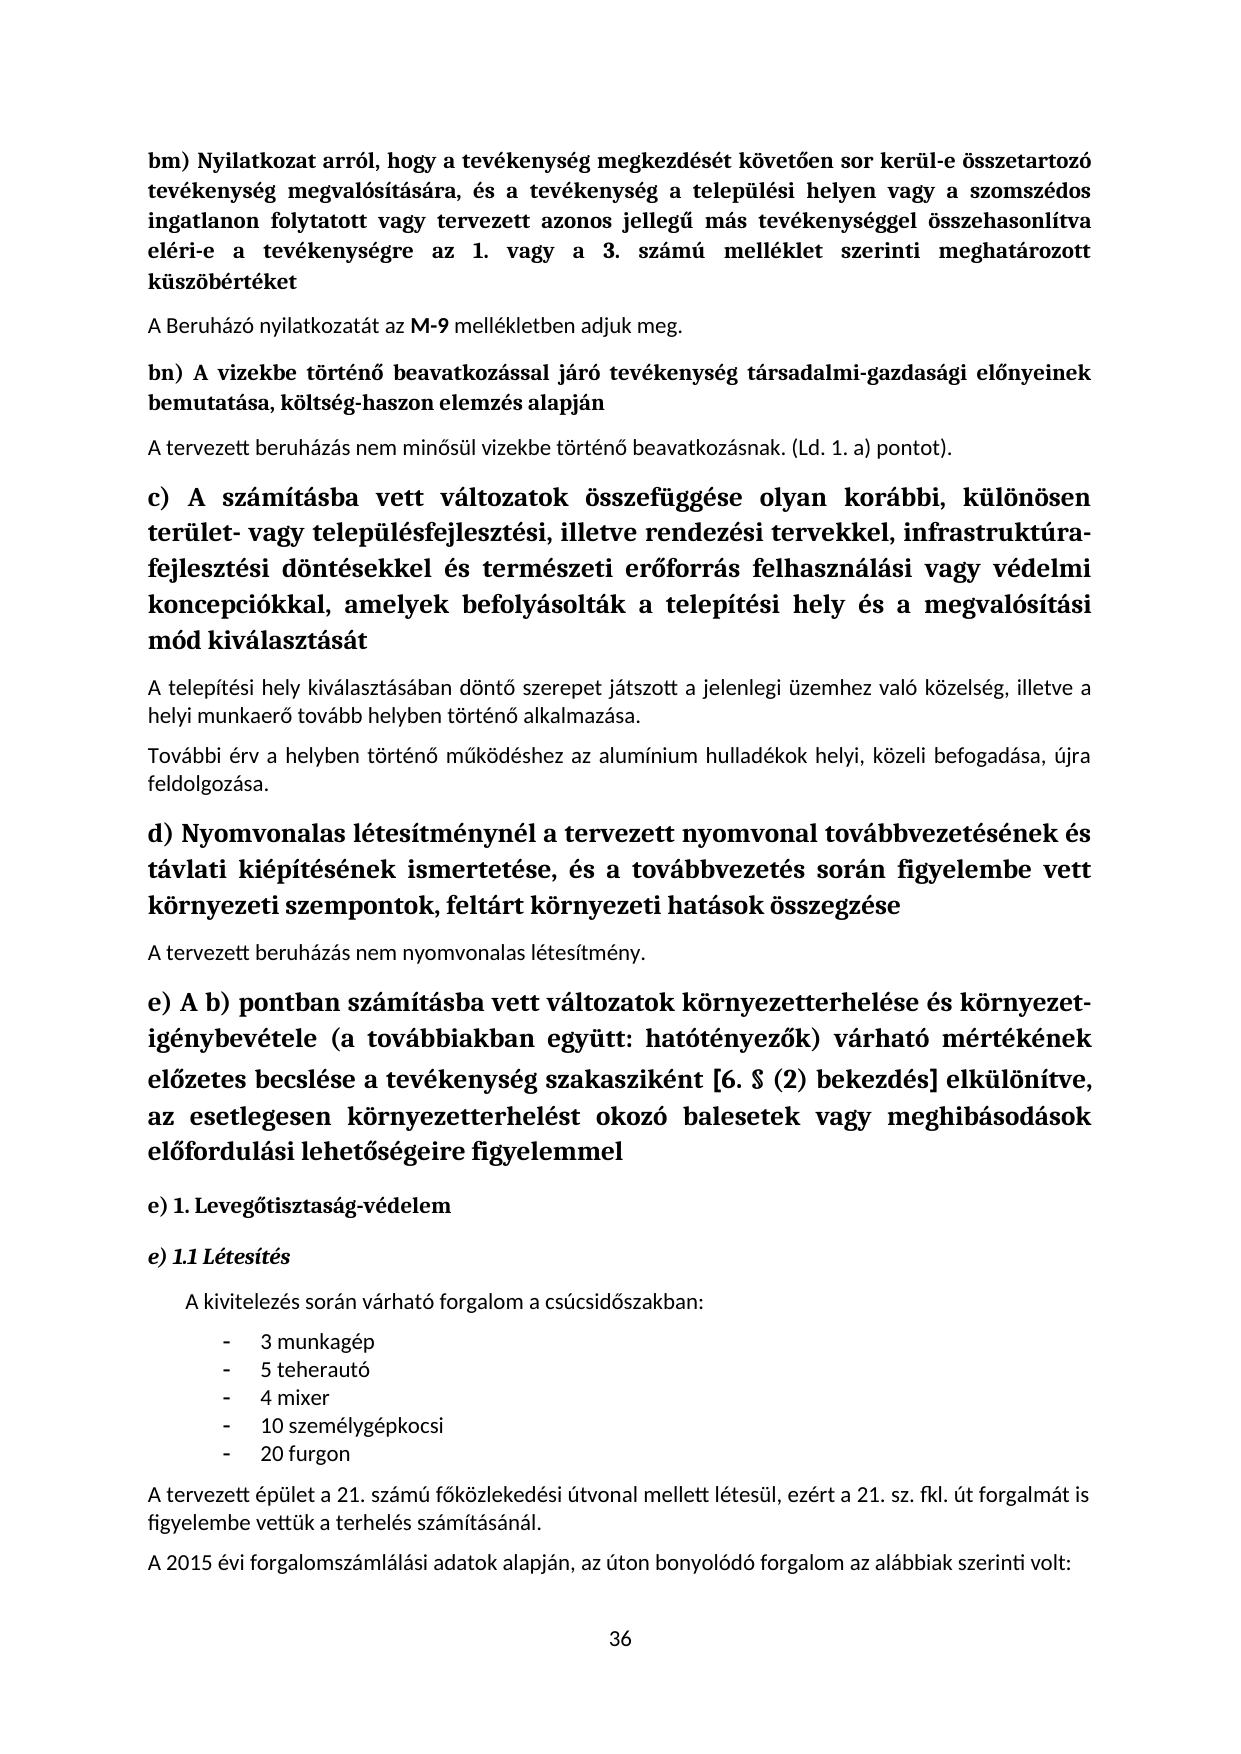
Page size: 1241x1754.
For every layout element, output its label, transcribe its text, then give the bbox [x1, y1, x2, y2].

list 4 mixer [223, 1383, 1093, 1411]
list 3 munkagép [223, 1327, 1093, 1355]
subtitle e) A b) pontban számításba vett változatok környezetterhelése és környezet-igénybevétele (a továbbiakban együtt: hatótényezők) várható mértékének előzetes becslése a tevékenység szakasziként [6. § (2) bekezdés] elkülönítve, az esetlegesen környezetterhelést okozó balesetek vagy meghibásodások előfordulási lehetőségeire figyelemmel [148, 987, 1093, 1168]
subtitle d) Nyomvonalas létesítménynél a tervezett nyomvonal továbbvezetésének és távlati kiépítésének ismertetése, és a továbbvezetés során figyelembe vett környezeti szempontok, feltárt környezeti hatások összegzése [148, 818, 1093, 921]
text A tervezett beruházás nem minősül vizekbe történő beavatkozásnak. (Ld. 1. a) pontot). [148, 433, 1093, 461]
subtitle bm) Nyilatkozat arról, hogy a tevékenység megkezdését követően sor kerül-e összetartozó tevékenység megvalósítására, és a tevékenység a települési helyen vagy a szomszédos ingatlanon folytatott vagy tervezett azonos jellegű más tevékenységgel összehasonlítva eléri-e a tevékenységre az 1. vagy a 3. számú melléklet szerinti meghatározott küszöbértéket [148, 148, 1093, 295]
text A tervezett épület a 21. számú főközlekedési útvonal mellett létesül, ezért a 21. sz. fkl. út forgalmát is figyelembe vettük a terhelés számításánál. [148, 1480, 1093, 1536]
list 10 személygépkocsi [223, 1411, 1093, 1439]
text A Beruházó nyilatkozatát az M-9 mellékletben adjuk meg. [148, 311, 1093, 339]
subtitle bn) A vizekbe történő beavatkozással járó tevékenység társadalmi-gazdasági előnyeinek bemutatása, költség-haszon elemzés alapján [148, 360, 1093, 417]
list 5 teherautó [223, 1355, 1093, 1383]
text A tervezett beruházás nem nyomvonalas létesítmény. [148, 938, 1093, 966]
text További érv a helyben történő működéshez az alumínium hulladékok helyi, közeli befogadása, újra feldolgozása. [148, 741, 1093, 797]
text A kivitelezés során várható forgalom a csúcsidőszakban: [185, 1287, 1093, 1315]
subtitle c) A számításba vett változatok összefüggése olyan korábbi, különösen terület- vagy településfejlesztési, illetve rendezési tervekkel, infrastruktúra-fejlesztési döntésekkel és természeti erőforrás felhasználási vagy védelmi koncepciókkal, amelyek befolyásolták a telepítési hely és a megvalósítási mód kiválasztását [148, 482, 1093, 656]
subtitle e) 1.1 Létesítés [148, 1244, 1093, 1270]
list 20 furgon [223, 1439, 1093, 1467]
text A telepítési hely kiválasztásában döntő szerepet játszott a jelenlegi üzemhez való közelség, illetve a helyi munkaerő tovább helyben történő alkalmazása. [148, 673, 1093, 729]
text A 2015 évi forgalomszámlálási adatok alapján, az úton bonyolódó forgalom az alábbiak szerinti volt: [148, 1548, 1093, 1576]
subtitle e) 1. Levegőtisztaság-védelem [148, 1193, 1093, 1219]
